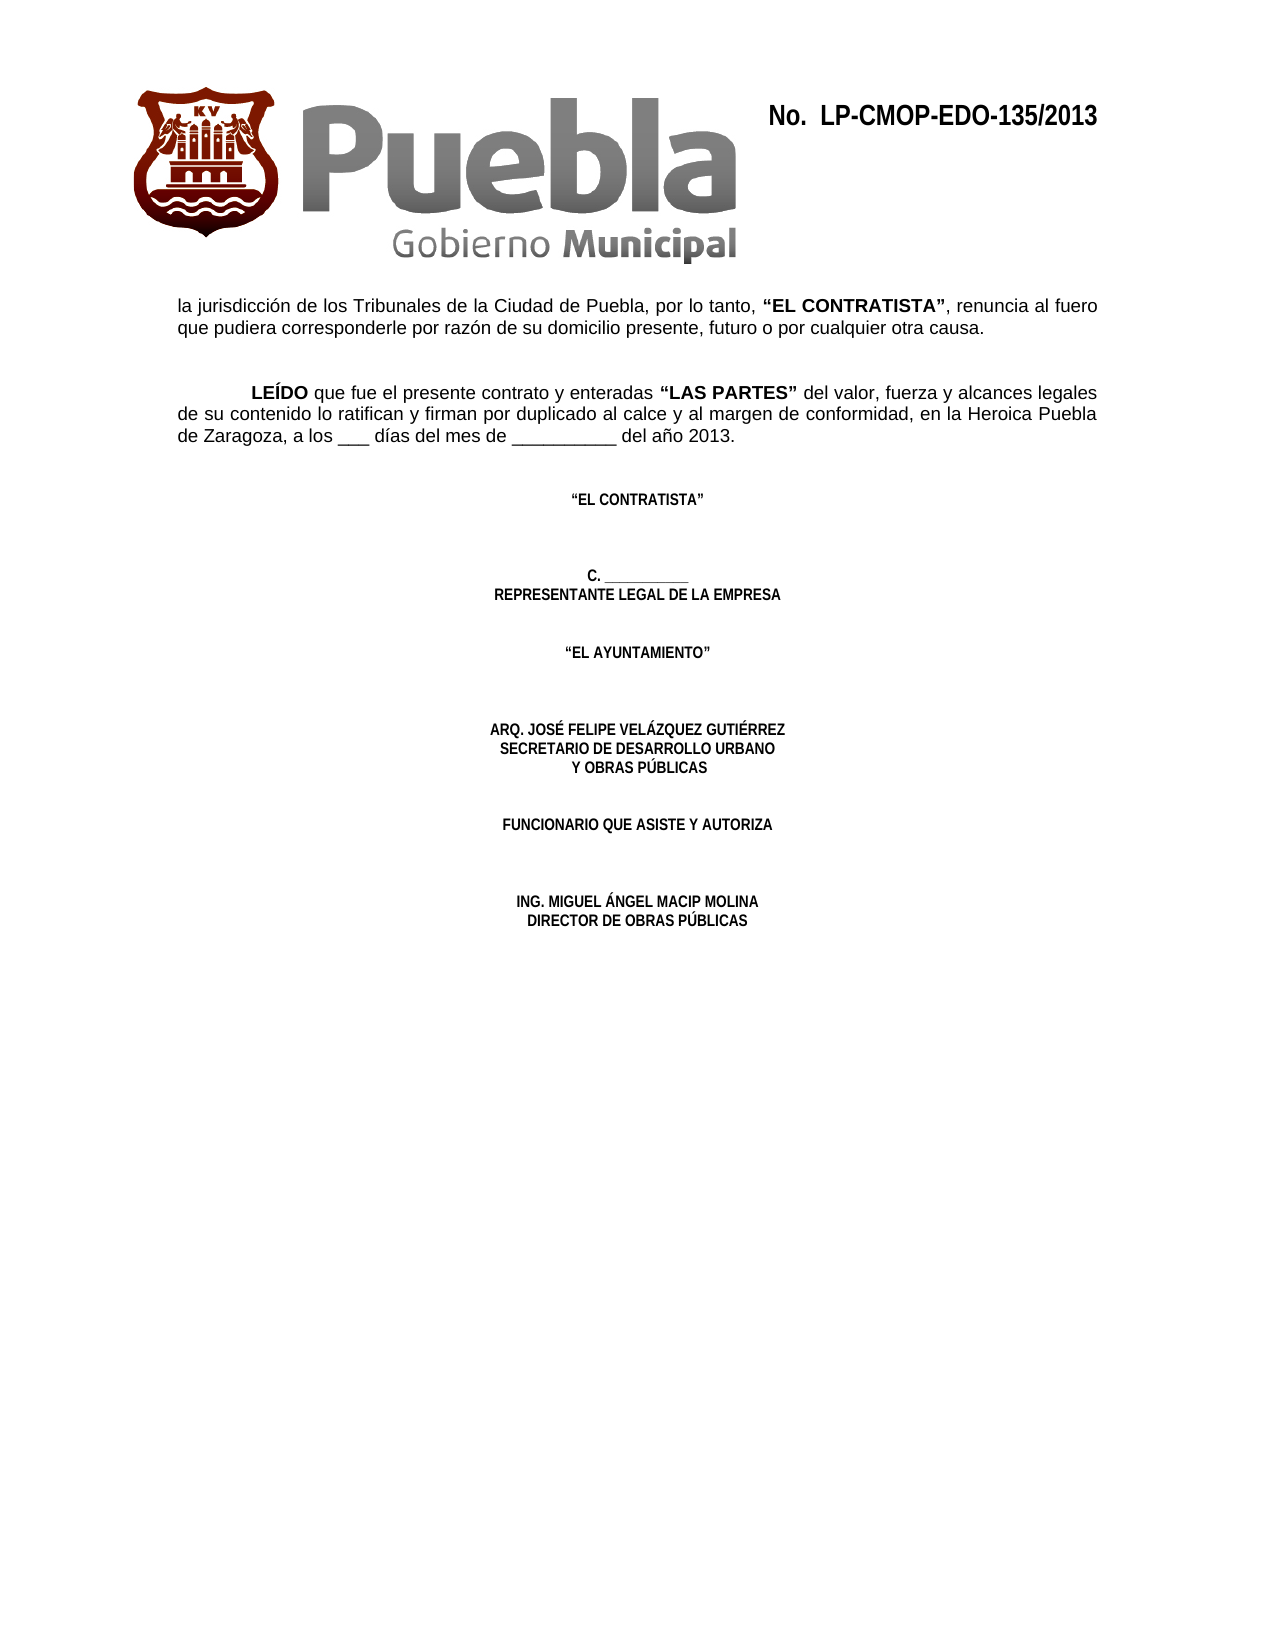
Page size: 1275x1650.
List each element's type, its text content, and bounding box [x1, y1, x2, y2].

text DIRECTOR DE OBRAS PÚBLICAS [177, 911, 1098, 930]
text FUNCIONARIO QUE ASISTE Y AUTORIZA [177, 815, 1098, 834]
picture [133, 87, 736, 264]
text “EL AYUNTAMIENTO” [177, 643, 1098, 662]
text LEÍDO que fue el presente contrato y enteradas “LAS PARTES” del valor, fuerza y alcances legales de su contenido lo ratifican y firman por duplicado al calce y al margen de conformidad, en la Heroica Puebla de Zaragoza, a los ___ días del mes de __________ del año 2013. [177, 382, 1098, 446]
text REPRESENTANTE LEGAL DE LA EMPRESA [177, 585, 1098, 604]
text Arq. JOSÉ felipe velázquez GUTIÉRREZ [177, 719, 1098, 738]
text “EL contratista” [177, 489, 1098, 508]
text ING. MIGUEL ÁNGEL MACIP MOLINA [177, 892, 1098, 911]
text Y OBRAS PÚBLICAS [177, 758, 1098, 777]
text secretario de DESARROLLO URBANO [177, 738, 1098, 758]
text C. ___________ [177, 566, 1098, 585]
